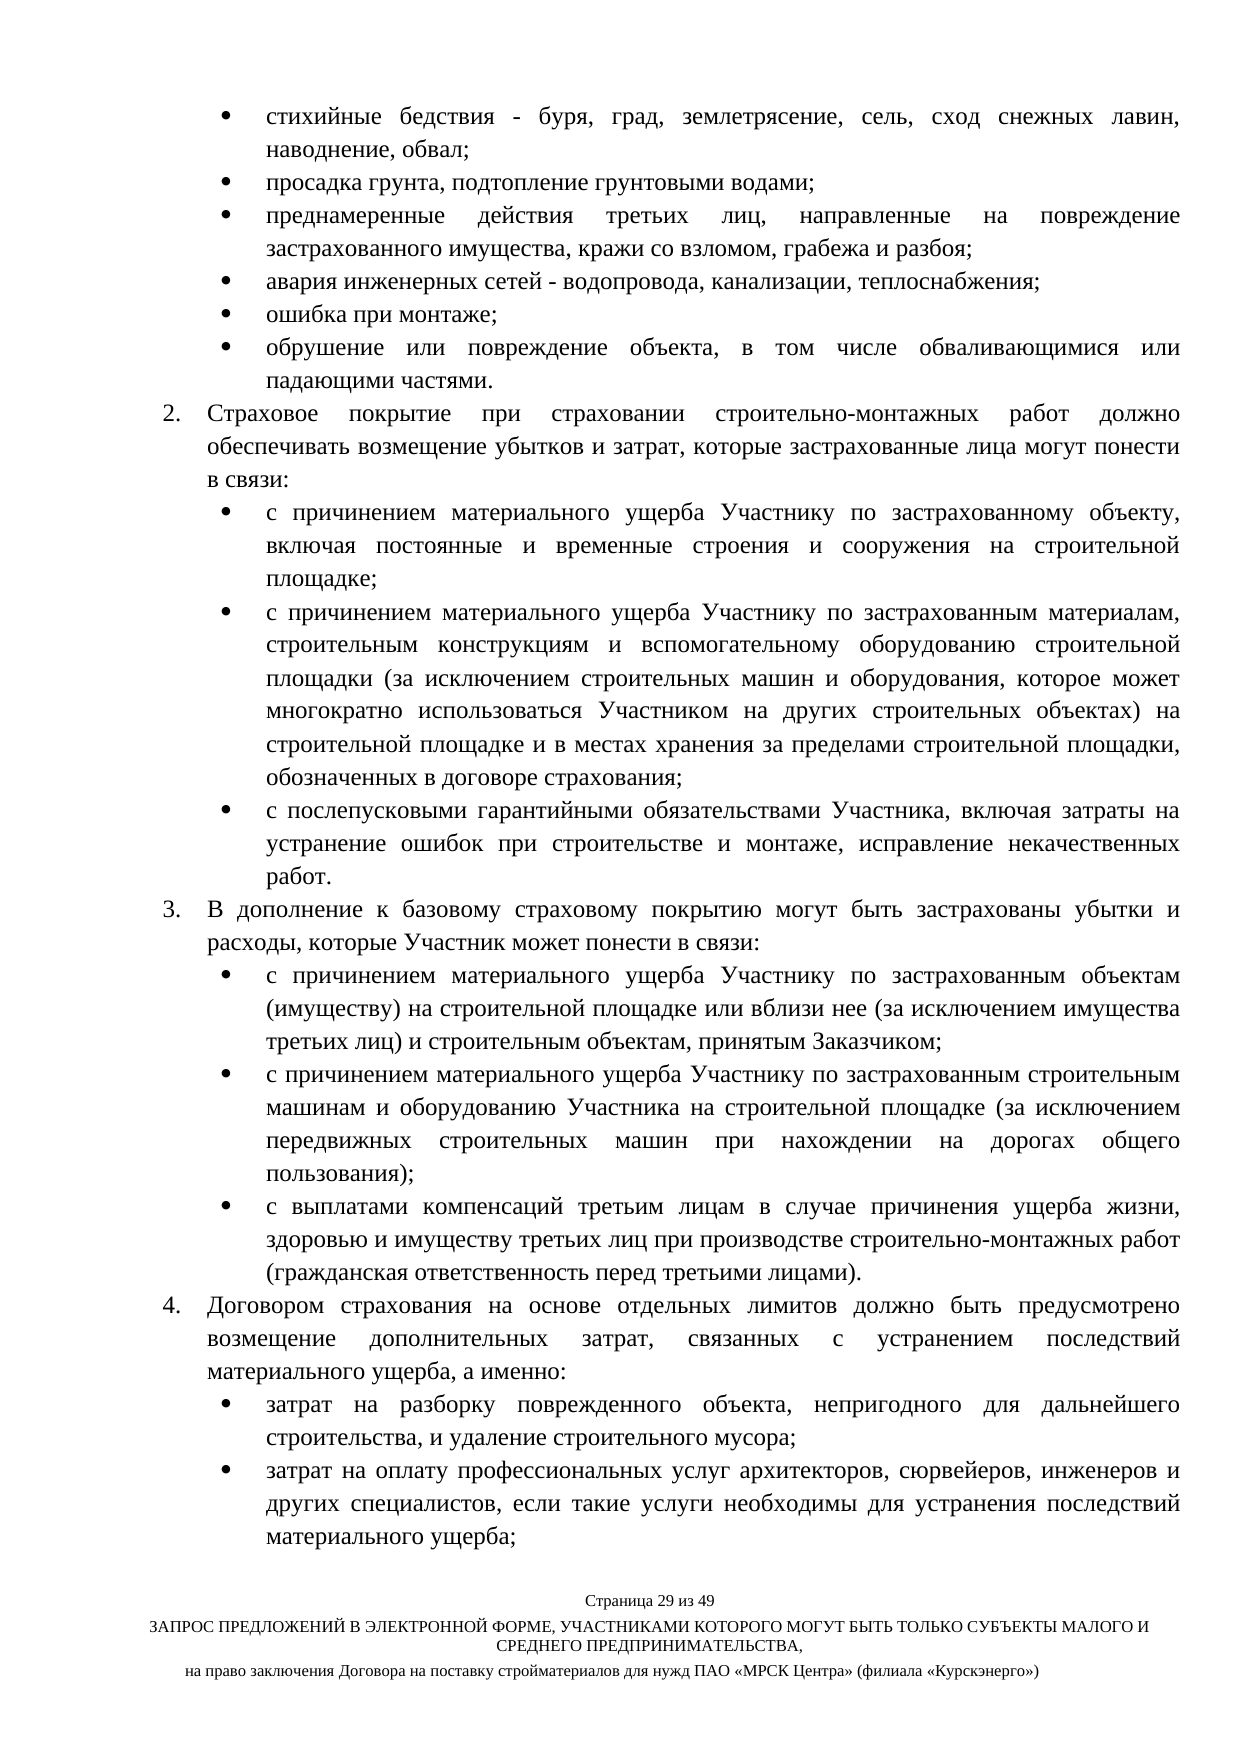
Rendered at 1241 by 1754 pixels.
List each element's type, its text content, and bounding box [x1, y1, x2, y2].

list с выплатами компенсаций третьим лицам в случае причинения ущерба жизни, здоровью и имуществу третьих лиц при производстве строительно-монтажных работ (гражданская ответственность перед третьими лицами). [222, 1191, 1181, 1286]
list с причинением материального ущерба Участнику по застрахованным строительным машинам и оборудованию Участника на строительной площадке (за исключением передвижных строительных машин при нахождении на дорогах общего пользования); [222, 1059, 1181, 1187]
list ошибка при монтаже; [222, 299, 1181, 328]
list обрушение или повреждение объекта, в том числе обваливающимися или падающими частями. [222, 332, 1181, 394]
list с причинением материального ущерба Участнику по застрахованным материалам, строительным конструкциям и вспомогательному оборудованию строительной площадки (за исключением строительных машин и оборудования, которое может многократно использоваться Участником на других строительных объектах) на строительной площадке и в местах хранения за пределами строительной площадки, обозначенных в договоре страхования; [222, 597, 1181, 790]
list В дополнение к базовому страховому покрытию могут быть застрахованы убытки и расходы, которые Участник может понести в связи: [162, 894, 1181, 956]
list авария инженерных сетей - водопровода, канализации, теплоснабжения; [222, 266, 1181, 295]
list с причинением материального ущерба Участнику по застрахованным объектам (имуществу) на строительной площадке или вблизи нее (за исключением имущества третьих лиц) и строительным объектам, принятым Заказчиком; [222, 960, 1181, 1054]
list с причинением материального ущерба Участнику по застрахованному объекту, включая постоянные и временные строения и сооружения на строительной площадке; [222, 497, 1181, 592]
list затрат на разборку поврежденного объекта, непригодного для дальнейшего строительства, и удаление строительного мусора; [222, 1389, 1181, 1451]
list просадка грунта, подтопление грунтовыми водами; [222, 167, 1181, 196]
list преднамеренные действия третьих лиц, направленные на повреждение застрахованного имущества, кражи со взломом, грабежа и разбоя; [222, 200, 1181, 262]
list Договором страхования на основе отдельных лимитов должно быть предусмотрено возмещение дополнительных затрат, связанных с устранением последствий материального ущерба, а именно: [162, 1290, 1181, 1385]
list стихийные бедствия - буря, град, землетрясение, сель, сход снежных лавин, наводнение, обвал; [222, 101, 1181, 163]
list затрат на оплату профессиональных услуг архитекторов, сюрвейеров, инженеров и других специалистов, если такие услуги необходимы для устранения последствий материального ущерба; [222, 1455, 1181, 1550]
list с послепусковыми гарантийными обязательствами Участника, включая затраты на устранение ошибок при строительстве и монтаже, исправление некачественных работ. [222, 795, 1181, 889]
list Страховое покрытие при страховании строительно-монтажных работ должно обеспечивать возмещение убытков и затрат, которые застрахованные лица могут понести в связи: [162, 398, 1181, 493]
